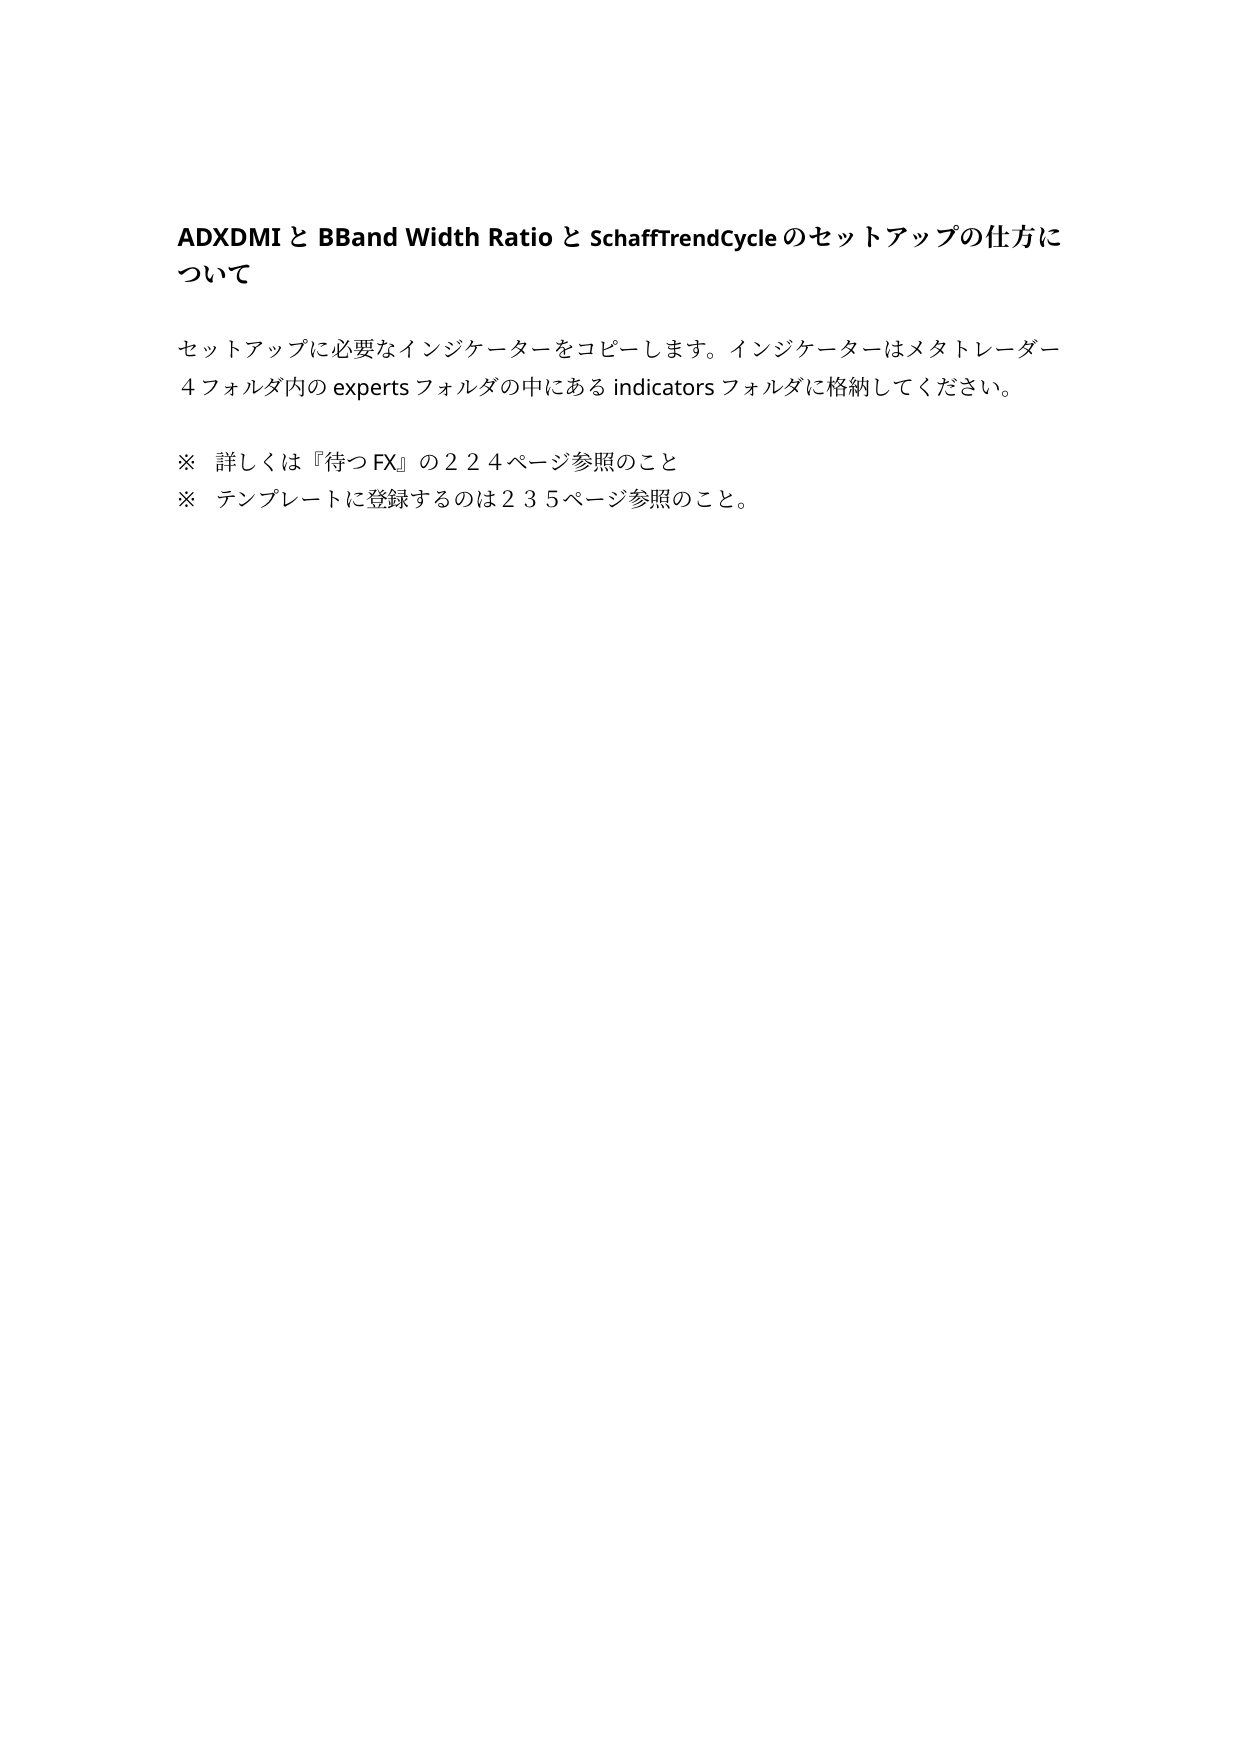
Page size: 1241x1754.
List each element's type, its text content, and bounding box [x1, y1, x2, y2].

text セットアップに必要なインジケーターをコピーします。インジケーターはメタトレーダー４フォルダ内のexpertsフォルダの中にあるindicatorsフォルダに格納してください。 [177, 329, 1063, 404]
list 詳しくは『待つFX』の２２４ページ参照のこと [177, 442, 1063, 479]
list テンプレートに登録するのは２３５ページ参照のこと。 [177, 479, 1063, 517]
text ADXDMIとBBand Width RatioとSchaffTrendCycleのセットアップの仕方について [177, 217, 1063, 292]
